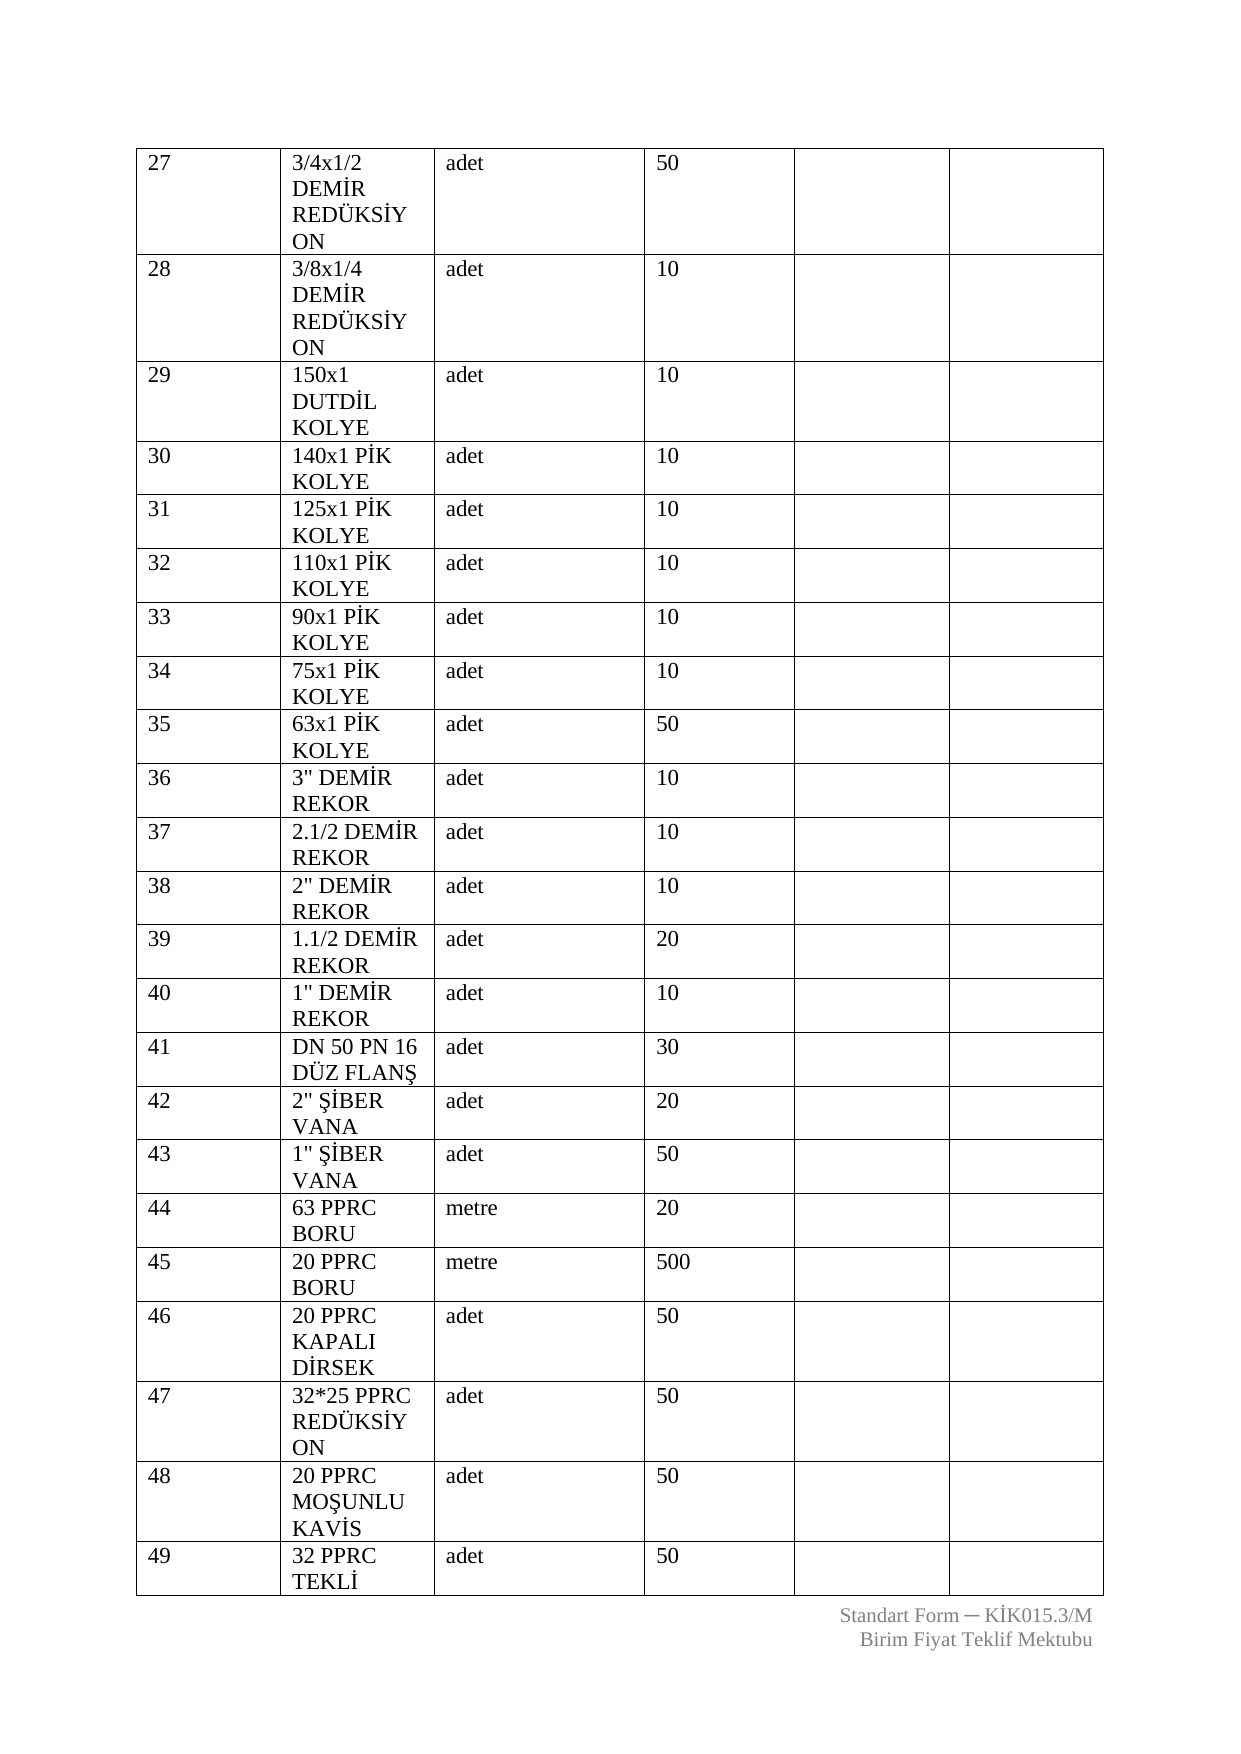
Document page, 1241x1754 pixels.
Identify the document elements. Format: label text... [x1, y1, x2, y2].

table_cell 44 [137, 1194, 280, 1247]
table_cell 63x1 PİK KOLYE [281, 710, 434, 763]
table_cell DN 50 PN 16 DÜZ FLANŞ [281, 1033, 434, 1086]
table_cell [795, 255, 949, 361]
table_cell adet [435, 764, 644, 817]
table_cell 1" ŞİBER VANA [281, 1140, 434, 1193]
table_cell 27 [137, 149, 280, 254]
table_cell 10 [645, 818, 794, 871]
table_cell metre [435, 1248, 644, 1301]
table_cell 10 [645, 603, 794, 656]
table_cell [950, 549, 1103, 602]
table_cell adet [435, 710, 644, 763]
table_cell 40 [137, 979, 280, 1032]
table_cell 110x1 PİK KOLYE [281, 549, 434, 602]
table_cell [795, 1302, 949, 1381]
table_cell 35 [137, 710, 280, 763]
table_cell adet [435, 925, 644, 978]
table_cell [795, 925, 949, 978]
table_cell 20 [645, 925, 794, 978]
table_cell 90x1 PİK KOLYE [281, 603, 434, 656]
table_cell [950, 442, 1103, 494]
table_cell adet [435, 149, 644, 254]
table_cell 125x1 PİK KOLYE [281, 495, 434, 548]
table_cell [950, 1087, 1103, 1139]
table_cell [795, 603, 949, 656]
table_cell [950, 255, 1103, 361]
table_cell 10 [645, 549, 794, 602]
table_cell 37 [137, 818, 280, 871]
table_cell [795, 979, 949, 1032]
table_cell [795, 1033, 949, 1086]
table_cell [950, 1302, 1103, 1381]
table_cell 41 [137, 1033, 280, 1086]
table_cell 20 [645, 1194, 794, 1247]
table_cell adet [435, 1140, 644, 1193]
table_cell 10 [645, 872, 794, 924]
table_cell [950, 710, 1103, 763]
table_cell [950, 1382, 1103, 1461]
table_cell [950, 764, 1103, 817]
table_cell 2" DEMİR REKOR [281, 872, 434, 924]
table_cell [950, 603, 1103, 656]
table_cell 39 [137, 925, 280, 978]
table_cell 28 [137, 255, 280, 361]
table_cell [795, 764, 949, 817]
table_cell 75x1 PİK KOLYE [281, 657, 434, 709]
table_cell 48 [137, 1462, 280, 1541]
table_cell 20 PPRC KAPALI DİRSEK [281, 1302, 434, 1381]
table_cell 3/8x1/4 DEMİR REDÜKSİYON [281, 255, 434, 361]
table_cell adet [435, 818, 644, 871]
table_cell [795, 657, 949, 709]
table_cell 10 [645, 495, 794, 548]
table_cell 20 PPRC MOŞUNLU KAVİS [281, 1462, 434, 1541]
table_cell 10 [645, 442, 794, 494]
table_cell adet [435, 362, 644, 441]
table_cell 50 [645, 1302, 794, 1381]
table_cell [795, 818, 949, 871]
table_cell [795, 1248, 949, 1301]
table_cell adet [435, 442, 644, 494]
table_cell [281, 1542, 434, 1595]
table_cell 46 [137, 1302, 280, 1381]
table_cell 50 [645, 1462, 794, 1541]
table_cell [795, 1087, 949, 1139]
table_cell 43 [137, 1140, 280, 1193]
table_cell adet [435, 603, 644, 656]
table_cell adet [435, 979, 644, 1032]
table_cell [950, 1248, 1103, 1301]
table_cell adet [435, 657, 644, 709]
table_cell 31 [137, 495, 280, 548]
table_cell 3/4x1/2 DEMİR REDÜKSİYON [281, 149, 434, 254]
table_cell adet [435, 495, 644, 548]
table_cell [950, 872, 1103, 924]
table_cell 10 [645, 979, 794, 1032]
table_cell 20 PPRC BORU [281, 1248, 434, 1301]
table_cell [795, 495, 949, 548]
table_cell 500 [645, 1248, 794, 1301]
table_cell 10 [645, 255, 794, 361]
table_cell [950, 925, 1103, 978]
table_cell 32 [137, 549, 280, 602]
table_cell adet [435, 1462, 644, 1541]
table_cell 3" DEMİR REKOR [281, 764, 434, 817]
table_cell 140x1 PİK KOLYE [281, 442, 434, 494]
table_cell adet [435, 1087, 644, 1139]
table_cell [950, 362, 1103, 441]
table_cell [950, 1542, 1103, 1595]
table_cell adet [435, 1302, 644, 1381]
table_cell adet [435, 1033, 644, 1086]
table_cell [795, 362, 949, 441]
table_cell 47 [137, 1382, 280, 1461]
table_cell 10 [645, 764, 794, 817]
table_cell 30 [645, 1033, 794, 1086]
table_cell adet [435, 872, 644, 924]
table_cell 1" DEMİR REKOR [281, 979, 434, 1032]
table_cell 42 [137, 1087, 280, 1139]
table_cell [950, 149, 1103, 254]
table_cell 36 [137, 764, 280, 817]
table_cell [795, 1194, 949, 1247]
table_cell [795, 872, 949, 924]
table_cell metre [435, 1194, 644, 1247]
table_cell [795, 710, 949, 763]
table_cell 50 [645, 710, 794, 763]
table_cell [950, 657, 1103, 709]
table_cell [795, 1462, 949, 1541]
table_cell [795, 549, 949, 602]
table_cell [950, 1033, 1103, 1086]
table_cell 20 [645, 1087, 794, 1139]
table_cell [795, 1542, 949, 1595]
table_cell [950, 1194, 1103, 1247]
table_cell 2.1/2 DEMİR REKOR [281, 818, 434, 871]
table_cell 33 [137, 603, 280, 656]
table_cell adet [435, 1382, 644, 1461]
table_cell 2" ŞİBER VANA [281, 1087, 434, 1139]
table_cell adet [435, 549, 644, 602]
table_cell adet [435, 255, 644, 361]
table_cell 150x1 DUTDİL KOLYE [281, 362, 434, 441]
table_cell [950, 979, 1103, 1032]
table_cell [950, 1140, 1103, 1193]
table_cell 10 [645, 362, 794, 441]
table_cell 29 [137, 362, 280, 441]
table_cell 63 PPRC BORU [281, 1194, 434, 1247]
table_cell 50 [645, 149, 794, 254]
table_cell [795, 1382, 949, 1461]
table_cell 1.1/2 DEMİR REKOR [281, 925, 434, 978]
table_cell 30 [137, 442, 280, 494]
table_cell [795, 442, 949, 494]
table_cell 50 [645, 1382, 794, 1461]
table_cell [950, 818, 1103, 871]
table_cell 49 [137, 1542, 280, 1595]
table_cell [950, 1462, 1103, 1541]
table_cell 34 [137, 657, 280, 709]
table_cell 32*25 PPRC REDÜKSİYON [281, 1382, 434, 1461]
table_cell 45 [137, 1248, 280, 1301]
table_cell adet [435, 1542, 644, 1595]
table_cell 10 [645, 657, 794, 709]
table_cell [950, 495, 1103, 548]
table_cell [795, 1140, 949, 1193]
table_cell 50 [645, 1542, 794, 1595]
table_cell [795, 149, 949, 254]
table_cell 50 [645, 1140, 794, 1193]
table_cell 38 [137, 872, 280, 924]
